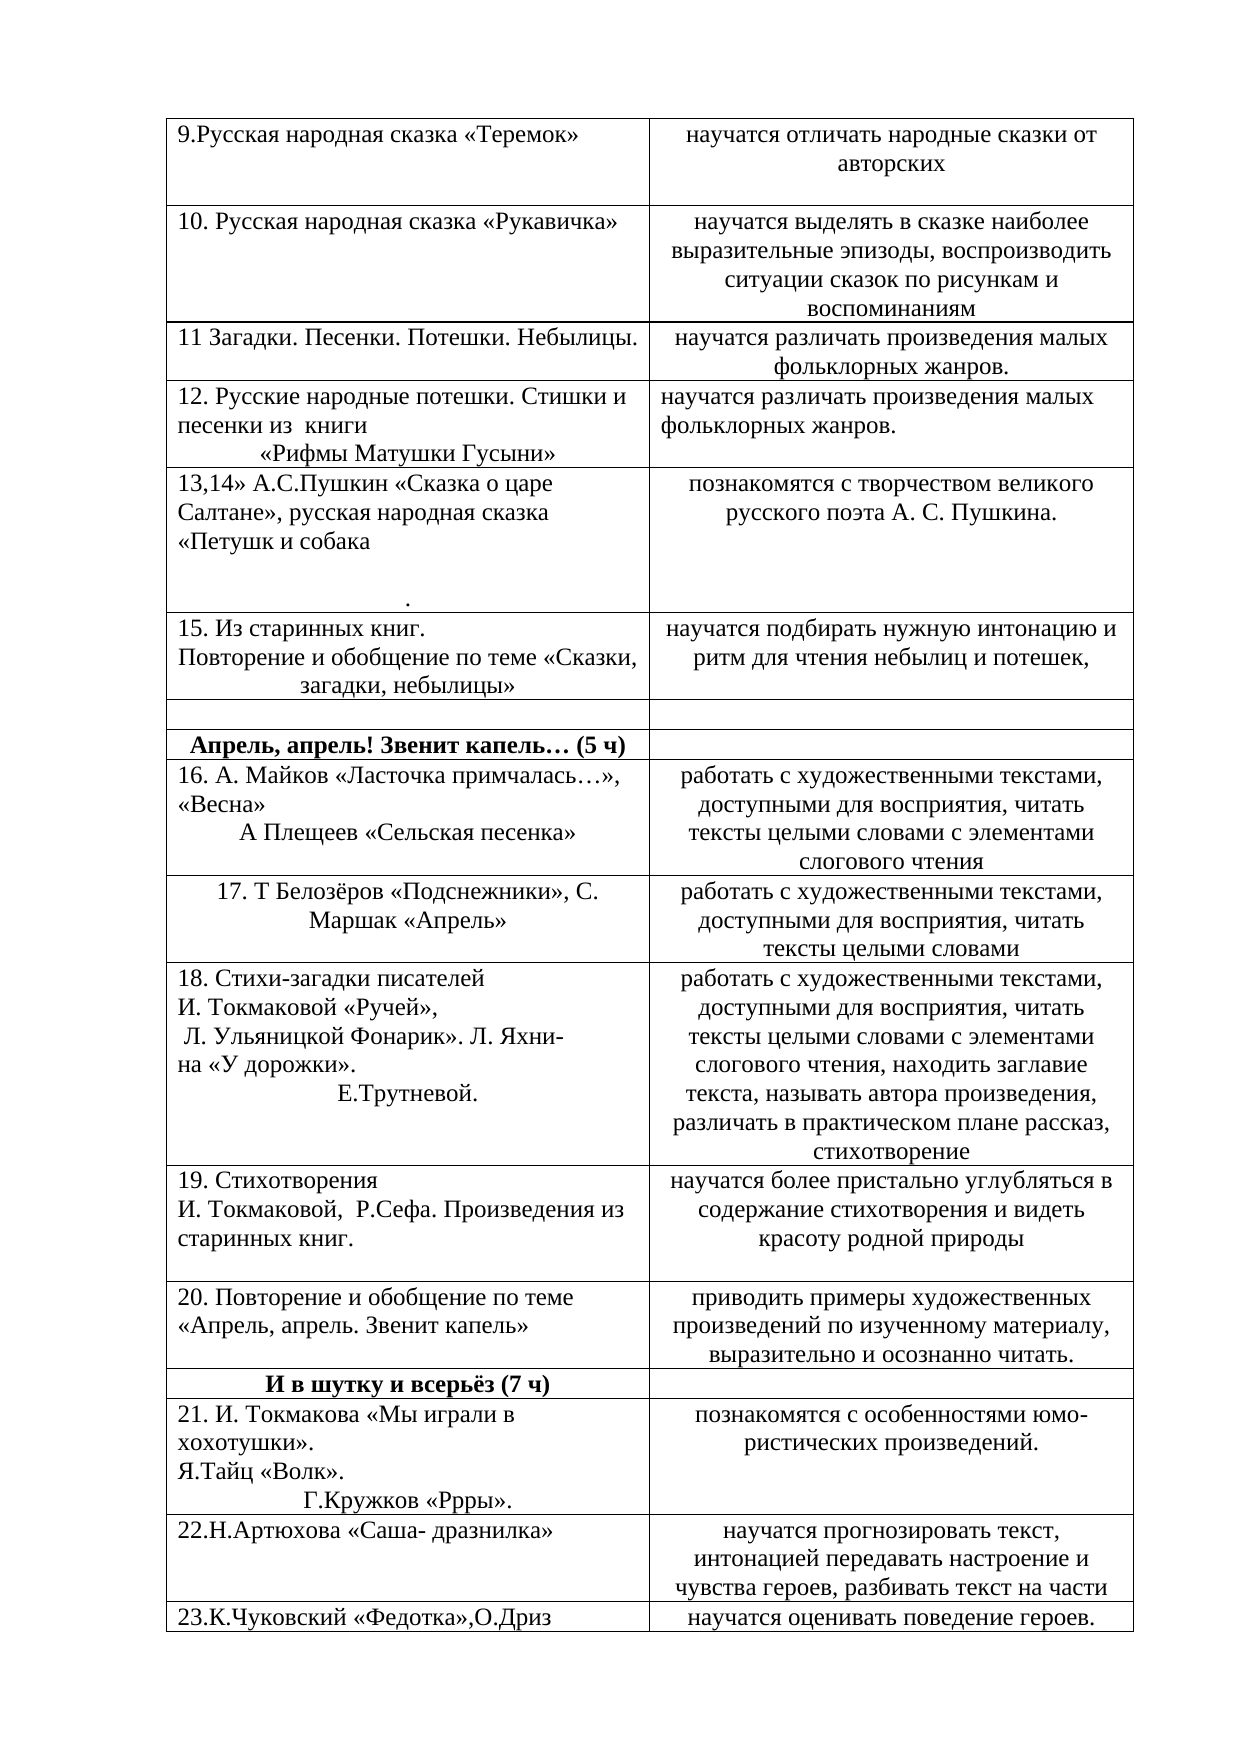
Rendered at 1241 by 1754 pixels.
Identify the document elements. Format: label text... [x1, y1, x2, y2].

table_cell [167, 1602, 649, 1631]
table_cell научатся различать произведения малых фольклорных жанров. [650, 381, 1133, 467]
table_cell 11 Загадки. Песенки. Потешки. Небылицы. [167, 323, 649, 380]
table_cell 19. Стихотворения И. Токмаковой, Р.Сефа. Произведения из старинных книг. [167, 1166, 649, 1281]
table_cell 20. Повторение и обобщение по теме «Апрель, апрель. Звенит капель» [167, 1282, 649, 1368]
table_cell приводить примеры художественных произведений по изученному материалу, выразительно и осознанно читать. [650, 1282, 1133, 1368]
table_cell 21. И. Токмакова «Мы играли в хохотушки». Я.Тайц «Волк». Г.Кружков «Ррры». [167, 1399, 649, 1514]
table_cell [650, 730, 1133, 759]
table_cell познакомятся с творчеством великого русского поэта А. С. Пушкина. [650, 468, 1133, 612]
table_cell [167, 700, 649, 729]
table_cell работать с художественными текстами, доступными для восприятия, читать тексты целыми словами с элементами слогового чтения [650, 760, 1133, 875]
table_cell научатся подбирать нужную интонацию и ритм для чтения небылиц и потешек, [650, 613, 1133, 699]
table_cell [650, 1369, 1133, 1398]
table_cell Апрель, апрель! Звенит капель… (5 ч) [167, 730, 649, 759]
table_cell научатся различать произведения малых фольклорных жанров. [650, 323, 1133, 380]
table_cell научатся более пристально углубляться в содержание стихотворения и видеть красоту родной природы [650, 1166, 1133, 1281]
table_cell 22.Н.Артюхова «Саша- дразнилка» [167, 1515, 649, 1601]
table_cell работать с художественными текстами, доступными для восприятия, читать тексты целыми словами с элементами слогового чтения, находить заглавие текста, называть автора произведения, различать в практическом плане рассказ, стихотворение [650, 963, 1133, 1164]
table_cell 15. Из старинных книг. Повторение и обобщение по теме «Сказки, загадки, небылицы» [167, 613, 649, 699]
table_cell 13,14» А.С.Пушкин «Сказка о царе Салтане», русская народная сказка «Петушк и собака . [167, 468, 649, 612]
table_cell 12. Русские народные потешки. Стишки и песенки из книги «Рифмы Матушки Гусыни» [167, 381, 649, 467]
table_cell [650, 700, 1133, 729]
table_cell 16. А. Майков «Ласточка примчалась…», «Весна» А Плещеев «Сельская песенка» [167, 760, 649, 875]
table_cell познакомятся с особенностями юмористических произведений. [650, 1399, 1133, 1514]
table_cell научатся выделять в сказке наиболее выразительные эпизоды, воспроизводить ситуации сказок по рисункам и воспоминаниям [650, 206, 1133, 321]
table_cell 18. Стихи-загадки писателей И. Токмаковой «Ручей», Л. Ульяницкой Фонарик». Л. Яхни- на «У дорожки». Е.Трутневой. [167, 963, 649, 1164]
table_cell И в шутку и всерьёз (7 ч) [167, 1369, 649, 1398]
table_cell научатся отличать народные сказки от авторских [650, 119, 1133, 205]
table_cell 9.Русская народная сказка «Теремок» [167, 119, 649, 205]
table_cell работать с художественными текстами, доступными для восприятия, читать тексты целыми словами [650, 876, 1133, 962]
table_cell 10. Русская народная сказка «Рукавичка» [167, 206, 649, 321]
table_cell научатся прогнозировать текст, интонацией передавать настроение и чувства героев, разбивать текст на части [650, 1515, 1133, 1601]
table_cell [650, 1602, 1133, 1631]
table_cell 17. Т Белозёров «Подснежники», С. Маршак «Апрель» [167, 876, 649, 962]
